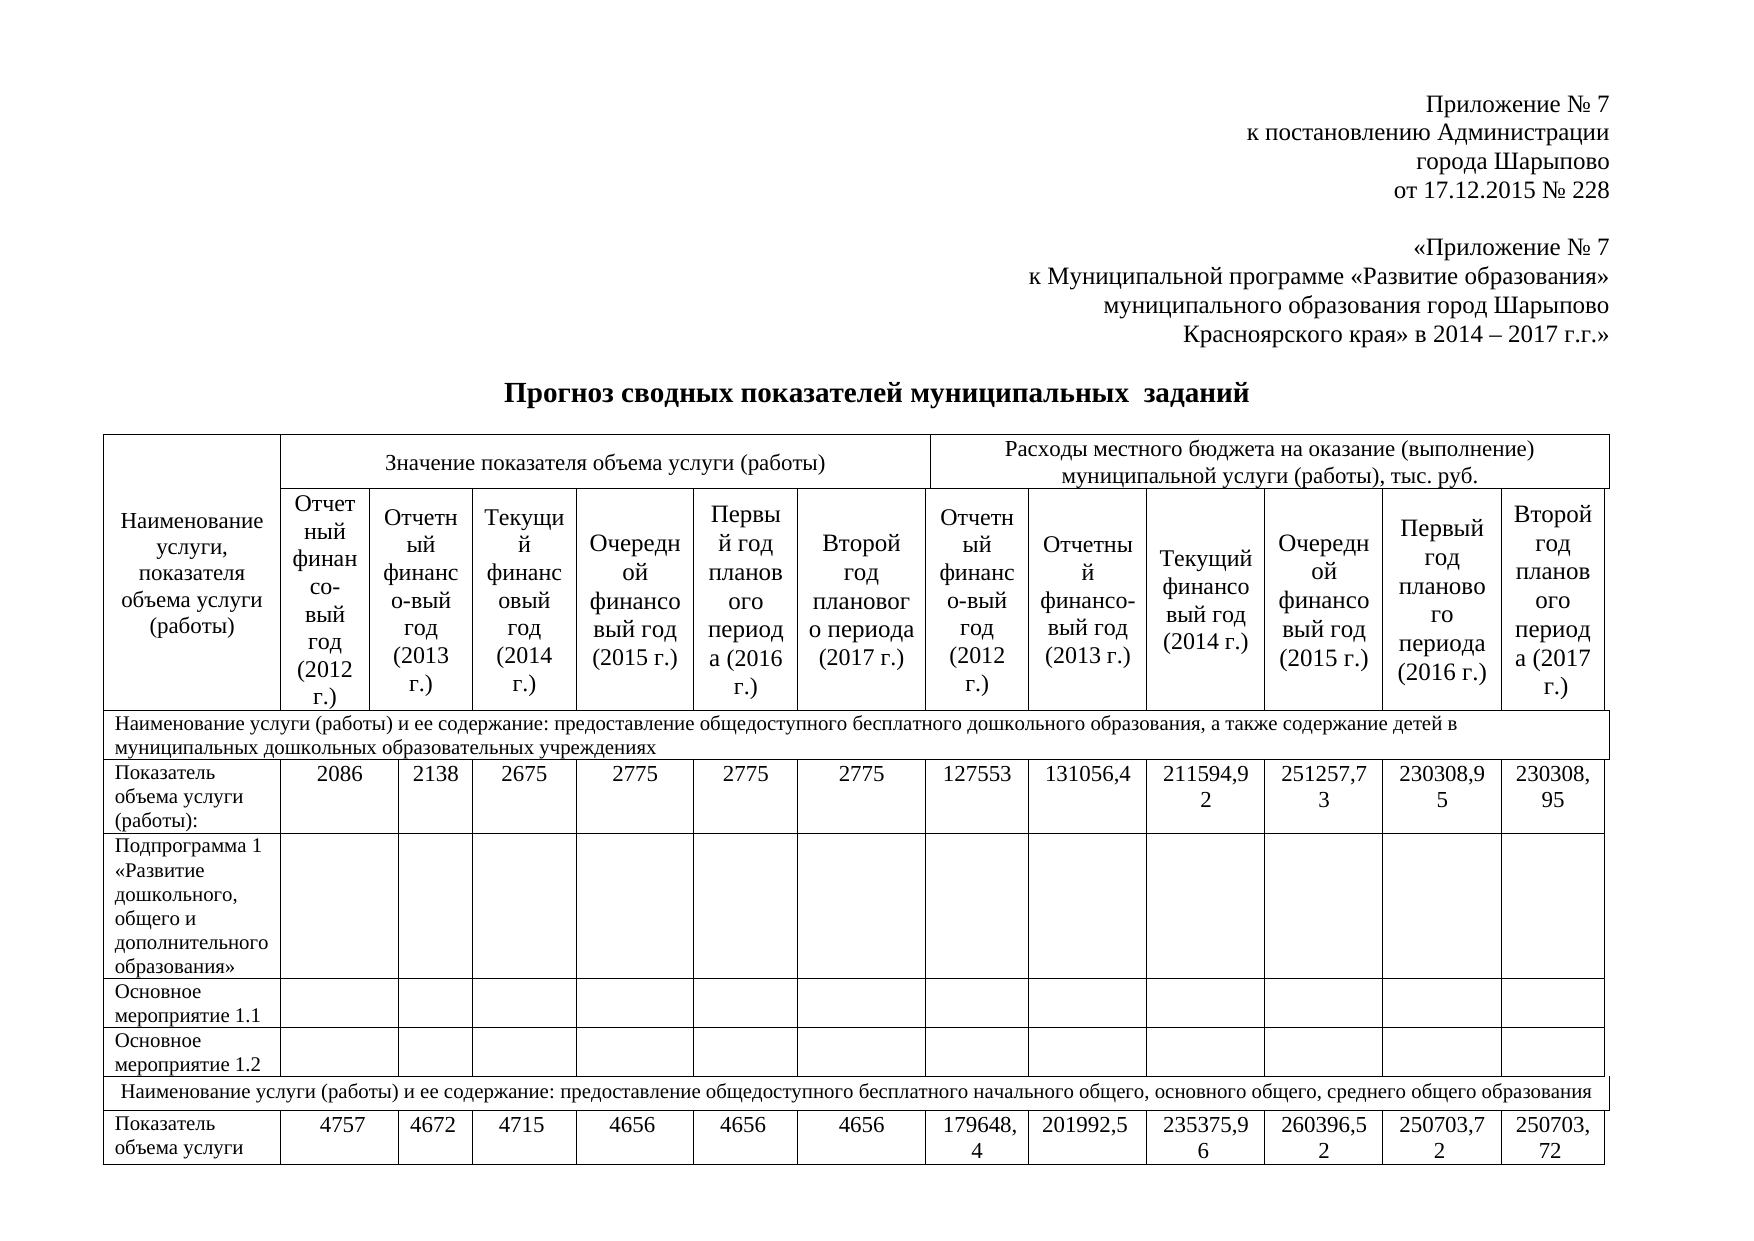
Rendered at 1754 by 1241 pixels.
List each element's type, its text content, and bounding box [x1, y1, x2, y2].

table_cell 4672 [399, 1111, 472, 1164]
table_cell [926, 979, 1028, 1027]
table_cell [1029, 834, 1146, 978]
table_cell [1383, 1028, 1501, 1076]
table_cell 211594,92 [1147, 760, 1264, 832]
text города Шарыпово [999, 146, 1609, 175]
table_cell 4656 [798, 1111, 925, 1164]
table_cell 2086 [281, 760, 398, 832]
table_header Наименование услуги, показателя объема услуги (работы) [104, 435, 280, 710]
table_cell Текущийфинансовый год (2014 г.) [1147, 489, 1264, 710]
table_cell 4715 [473, 1111, 576, 1164]
table_cell 127553 [926, 760, 1028, 832]
table_cell Второйгод планового периода (2017 г.) [1502, 489, 1604, 710]
table_cell [798, 979, 925, 1027]
table_cell 4656 [694, 1111, 797, 1164]
table_cell [694, 1028, 797, 1076]
table_cell 230308,95 [1383, 760, 1501, 832]
text Приложение № 7 [999, 89, 1609, 117]
table_cell [1502, 979, 1604, 1027]
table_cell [104, 1111, 280, 1164]
text муниципального образования город Шарыпово [118, 290, 1609, 319]
table_cell [1147, 979, 1264, 1027]
table_cell 179648,4 [926, 1111, 1028, 1164]
table_cell Текущий финансовый год (2014 г.) [473, 489, 576, 710]
table_cell [694, 979, 797, 1027]
text от 17.12.2015 № 228 [999, 175, 1609, 204]
table_cell [577, 1028, 693, 1076]
table_cell [1265, 834, 1382, 978]
table_cell 250703,72 [1502, 1111, 1604, 1164]
table_cell 2138 [399, 760, 472, 832]
table_cell [473, 1028, 576, 1076]
table_cell Основное мероприятие 1.2 [104, 1028, 280, 1076]
table_cell Отчетный финансо-вый год (2012 г.) [926, 489, 1028, 710]
table_cell Второй год планового периода (2017 г.) [798, 489, 925, 710]
table_cell [1383, 834, 1501, 978]
table_cell [399, 1028, 472, 1076]
table_cell [1265, 1028, 1382, 1076]
table_cell Первый год планового периода (2016 г.) [1383, 489, 1501, 710]
table_cell [926, 834, 1028, 978]
table_cell 201992,5 [1029, 1111, 1146, 1164]
table_cell [1265, 979, 1382, 1027]
table_cell [473, 834, 576, 978]
table_cell 251257,73 [1265, 760, 1382, 832]
table_header Значение показателя объема услуги (работы) [281, 435, 930, 488]
text к постановлению Администрации [999, 117, 1609, 146]
table_cell [1029, 1028, 1146, 1076]
table_cell [1147, 1028, 1264, 1076]
table_cell 2675 [473, 760, 576, 832]
table_cell Очередной финансовый год (2015 г.) [577, 489, 693, 710]
table_cell 2775 [577, 760, 693, 832]
table_cell [473, 979, 576, 1027]
table_cell Первый год планового периода (2016 г.) [694, 489, 797, 710]
table_cell [577, 979, 693, 1027]
table_cell Наименование услуги (работы) и ее содержание: предоставление общедоступного бесплатного дошкольного образования, а также содержание детей в муниципальных дошкольных образовательных учреждениях [104, 711, 1609, 759]
table_cell Отчетный финансо-вый год (2012 г.) [281, 489, 369, 710]
text к Муниципальной программе «Развитие образования» [118, 261, 1609, 290]
table_cell [399, 979, 472, 1027]
table_cell 230308,95 [1502, 760, 1604, 832]
table_cell [399, 834, 472, 978]
table_cell Подпрограмма 1 «Развитие дошкольного, общего и дополнительного образования» [104, 834, 280, 978]
table_cell [1502, 1028, 1604, 1076]
table_cell [281, 1028, 398, 1076]
table_cell Очередной финансовый год (2015 г.) [1265, 489, 1382, 710]
table_cell [798, 1028, 925, 1076]
table_cell [798, 834, 925, 978]
table_cell [1502, 834, 1604, 978]
table_cell [1029, 979, 1146, 1027]
table_cell [1147, 834, 1264, 978]
table_cell 260396,52 [1265, 1111, 1382, 1164]
table_cell [577, 834, 693, 978]
table_cell 2775 [798, 760, 925, 832]
text Прогноз сводных показателей муниципальных заданий [118, 375, 1636, 409]
table_cell Показатель объема услуги (работы): [104, 760, 280, 832]
table_cell [281, 834, 398, 978]
table_cell Основное мероприятие 1.1 [104, 979, 280, 1027]
table_cell Отчетный финансо-вый год (2013 г.) [370, 489, 472, 710]
table_cell 235375,96 [1147, 1111, 1264, 1164]
table_cell [694, 834, 797, 978]
table_cell [281, 979, 398, 1027]
table_cell [1383, 979, 1501, 1027]
text Красноярского края» в 2014 – 2017 г.г.» [118, 319, 1609, 347]
table_cell Наименование услуги (работы) и ее содержание: предоставление общедоступного бесплатного начального общего, основного общего, среднего общего образования [104, 1076, 1609, 1110]
table_cell 4656 [577, 1111, 693, 1164]
table_cell 131056,4 [1029, 760, 1146, 832]
table_cell [926, 1028, 1028, 1076]
table_cell 2775 [694, 760, 797, 832]
table_cell 250703,72 [1383, 1111, 1501, 1164]
table_cell 4757 [281, 1111, 398, 1164]
table_header Расходы местного бюджета на оказание (выполнение) муниципальной услуги (работы), тыс. руб. [931, 435, 1609, 488]
text «Приложение № 7 [118, 232, 1609, 261]
table_cell Отчетный финансо-вый год (2013 г.) [1029, 489, 1146, 710]
